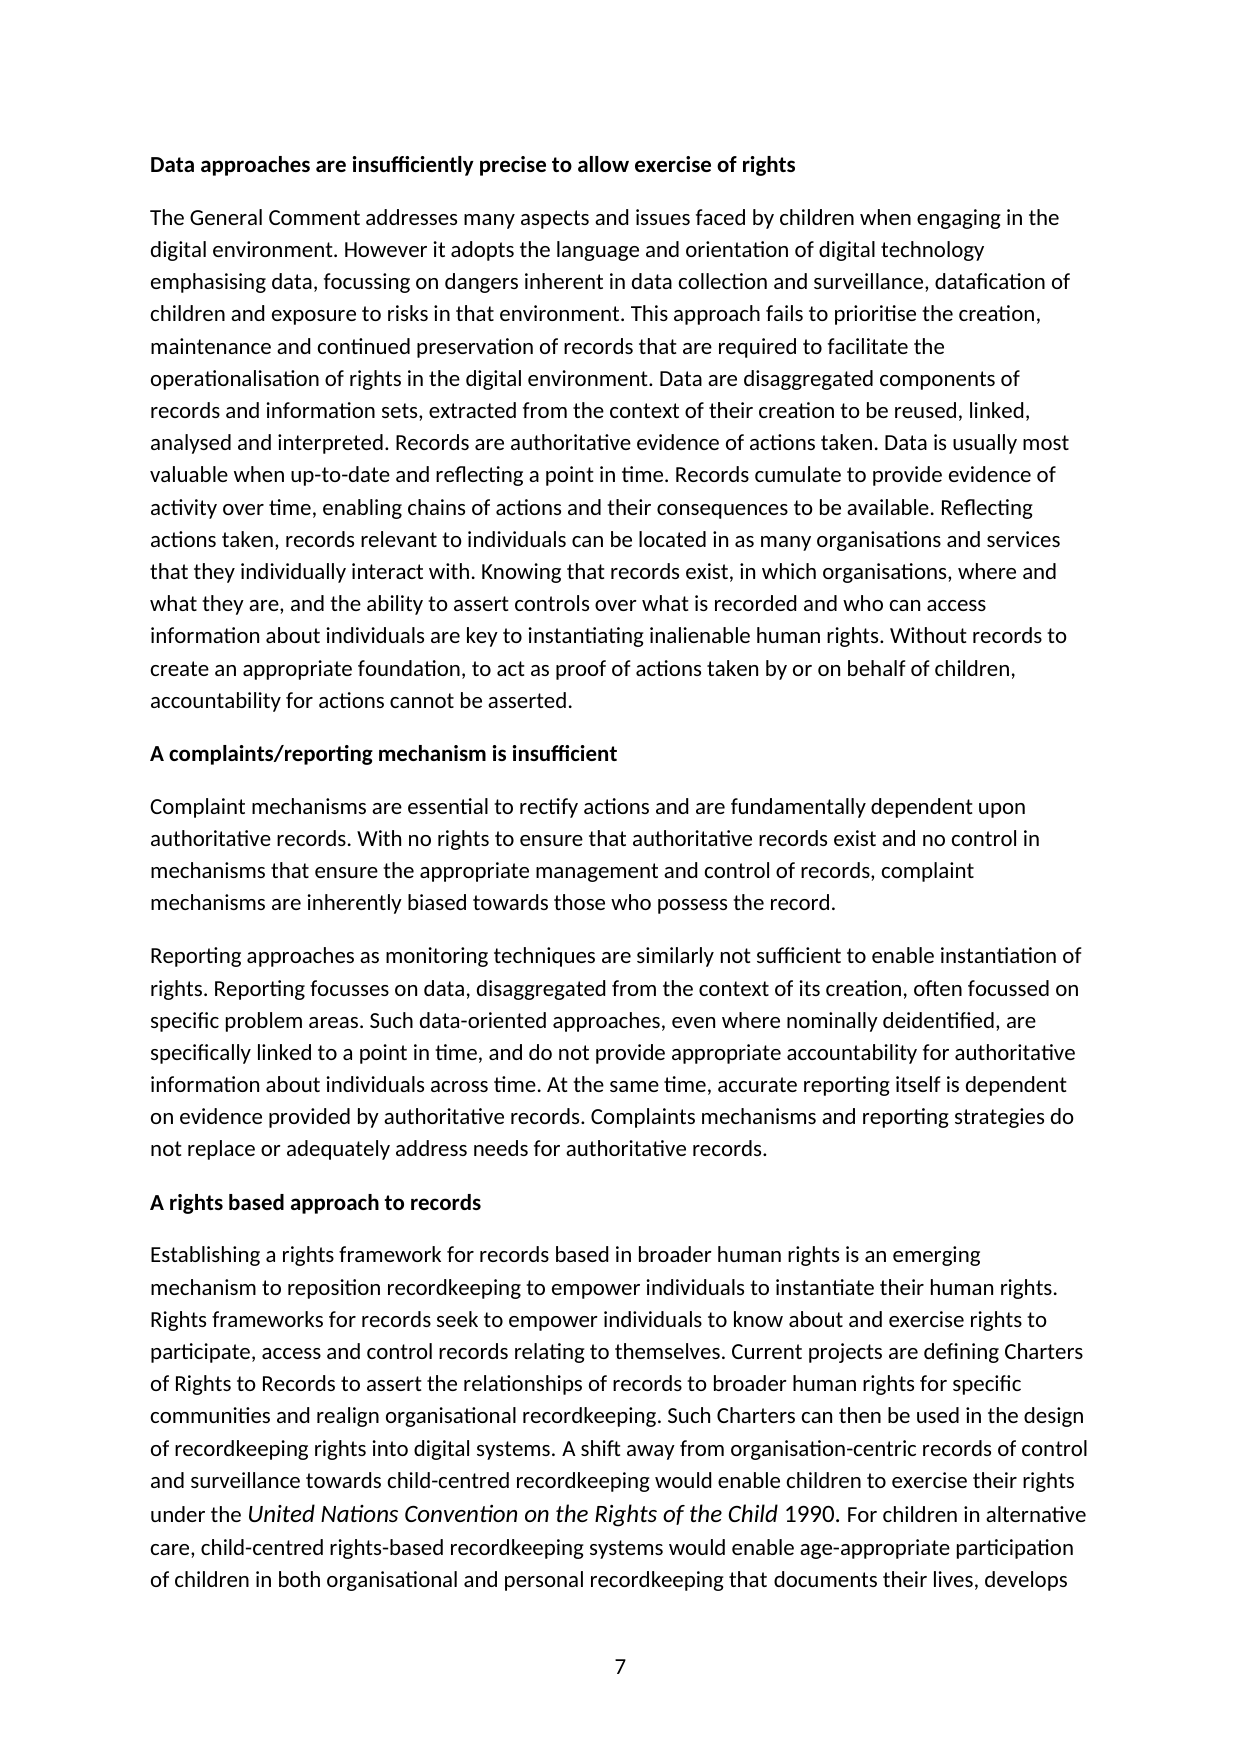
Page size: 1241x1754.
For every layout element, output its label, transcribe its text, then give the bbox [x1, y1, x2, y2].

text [150, 1241, 1090, 1593]
text A rights based approach to records [150, 1188, 1090, 1216]
text The General Comment addresses many aspects and issues faced by children when engaging in the digital environment. However it adopts the language and orientation of digital technology emphasising data, focussing on dangers inherent in data collection and surveillance, datafication of children and exposure to risks in that environment. This approach fails to prioritise the creation, maintenance and continued preservation of records that are required to facilitate the operationalisation of rights in the digital environment. Data are disaggregated components of records and information sets, extracted from the context of their creation to be reused, linked, analysed and interpreted. Records are authoritative evidence of actions taken. Data is usually most valuable when up-to-date and reflecting a point in time. Records cumulate to provide evidence of activity over time, enabling chains of actions and their consequences to be available. Reflecting actions taken, records relevant to individuals can be located in as many organisations and services that they individually interact with. Knowing that records exist, in which organisations, where and what they are, and the ability to assert controls over what is recorded and who can access information about individuals are key to instantiating inalienable human rights. Without records to create an appropriate foundation, to act as proof of actions taken by or on behalf of children, accountability for actions cannot be asserted. [150, 203, 1090, 714]
text Reporting approaches as monitoring techniques are similarly not sufficient to enable instantiation of rights. Reporting focusses on data, disaggregated from the context of its creation, often focussed on specific problem areas. Such data-oriented approaches, even where nominally deidentified, are specifically linked to a point in time, and do not provide appropriate accountability for authoritative information about individuals across time. At the same time, accurate reporting itself is dependent on evidence provided by authoritative records. Complaints mechanisms and reporting strategies do not replace or adequately address needs for authoritative records. [150, 941, 1090, 1163]
text A complaints/reporting mechanism is insufficient [150, 739, 1090, 767]
text Data approaches are insufficiently precise to allow exercise of rights [150, 150, 1090, 178]
text Complaint mechanisms are essential to rectify actions and are fundamentally dependent upon authoritative records. With no rights to ensure that authoritative records exist and no control in mechanisms that ensure the appropriate management and control of records, complaint mechanisms are inherently biased towards those who possess the record. [150, 792, 1090, 916]
